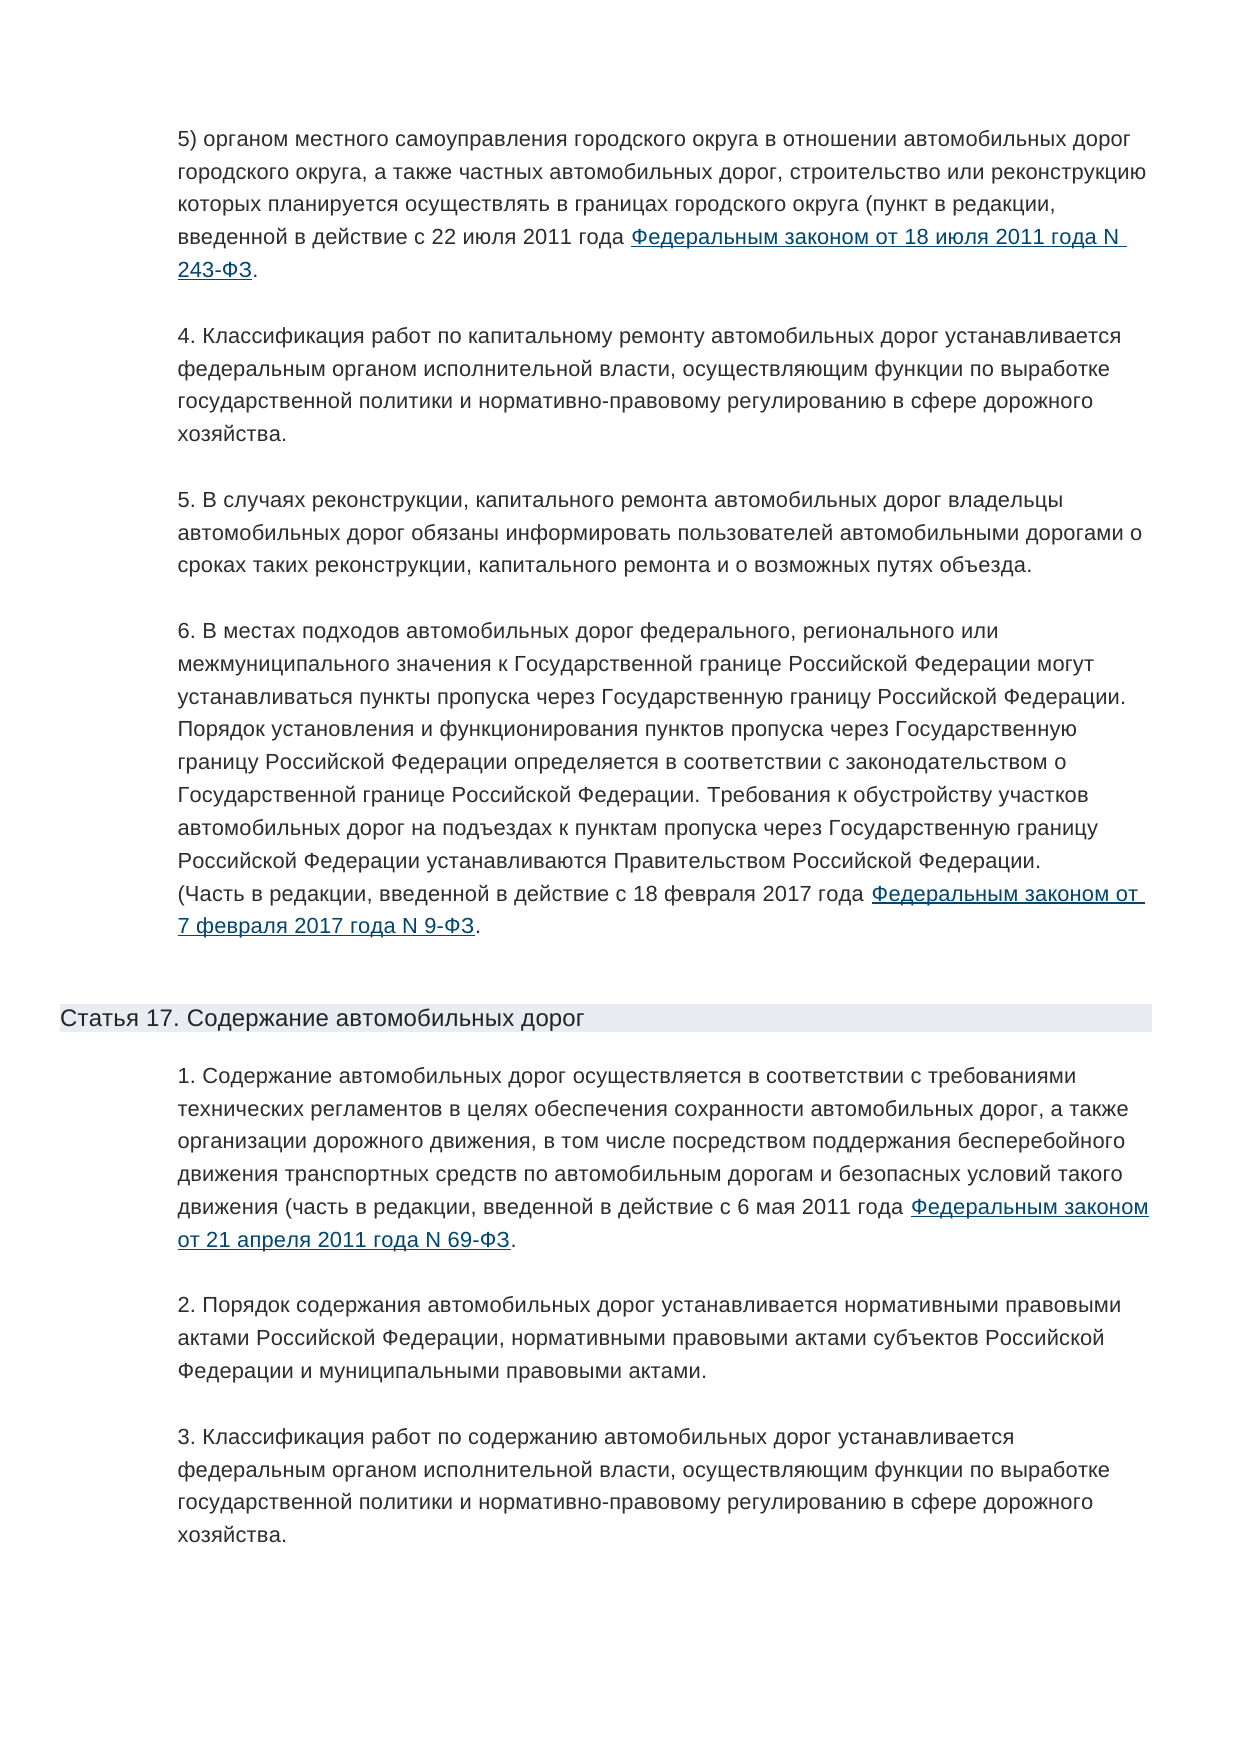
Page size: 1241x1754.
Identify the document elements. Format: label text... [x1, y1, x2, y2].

text 3. Классификация работ по содержанию автомобильных дорог устанавливается федеральным органом исполнительной власти, осуществляющим функции по выработке государственной политики и нормативно-правовому регулированию в сфере дорожного хозяйства. [177, 1416, 1152, 1580]
text 4. Классификация работ по капитальному ремонту автомобильных дорог устанавливается федеральным органом исполнительной власти, осуществляющим функции по выработке государственной политики и нормативно-правовому регулированию в сфере дорожного хозяйства. [177, 315, 1152, 479]
text 2. Порядок содержания автомобильных дорог устанавливается нормативными правовыми актами Российской Федерации, нормативными правовыми актами субъектов Российской Федерации и муниципальными правовыми актами. [177, 1285, 1152, 1416]
text 5) органом местного самоуправления городского округа в отношении автомобильных дорог городского округа, а также частных автомобильных дорог, строительство или реконструкцию которых планируется осуществлять в границах городского округа (пункт в редакции, введенной в действие с 22 июля 2011 года Федеральным законом от 18 июля 2011 года N 243-ФЗ. [177, 118, 1152, 315]
text Статья 17. Содержание автомобильных дорог [60, 1004, 1152, 1032]
text 1. Содержание автомобильных дорог осуществляется в соответствии с требованиями технических регламентов в целях обеспечения сохранности автомобильных дорог, а также организации дорожного движения, в том числе посредством поддержания бесперебойного движения транспортных средств по автомобильным дорогам и безопасных условий такого движения (часть в редакции, введенной в действие с 6 мая 2011 года Федеральным законом от 21 апреля 2011 года N 69-ФЗ. [177, 1055, 1152, 1285]
text 5. В случаях реконструкции, капитального ремонта автомобильных дорог владельцы автомобильных дорог обязаны информировать пользователей автомобильными дорогами о сроках таких реконструкции, капитального ремонта и о возможных путях объезда. [177, 479, 1152, 610]
text 6. В местах подходов автомобильных дорог федерального, регионального или межмуниципального значения к Государственной границе Российской Федерации могут устанавливаться пункты пропуска через Государственную границу Российской Федерации. Порядок установления и функционирования пунктов пропуска через Государственную границу Российской Федерации определяется в соответствии с законодательством о Государственной границе Российской Федерации. Требования к обустройству участков автомобильных дорог на подъездах к пунктам пропуска через Государственную границу Российской Федерации устанавливаются Правительством Российской Федерации. (Часть в редакции, введенной в действие с 18 февраля 2017 года Федеральным законом от 7 февраля 2017 года N 9-ФЗ. [177, 610, 1152, 938]
